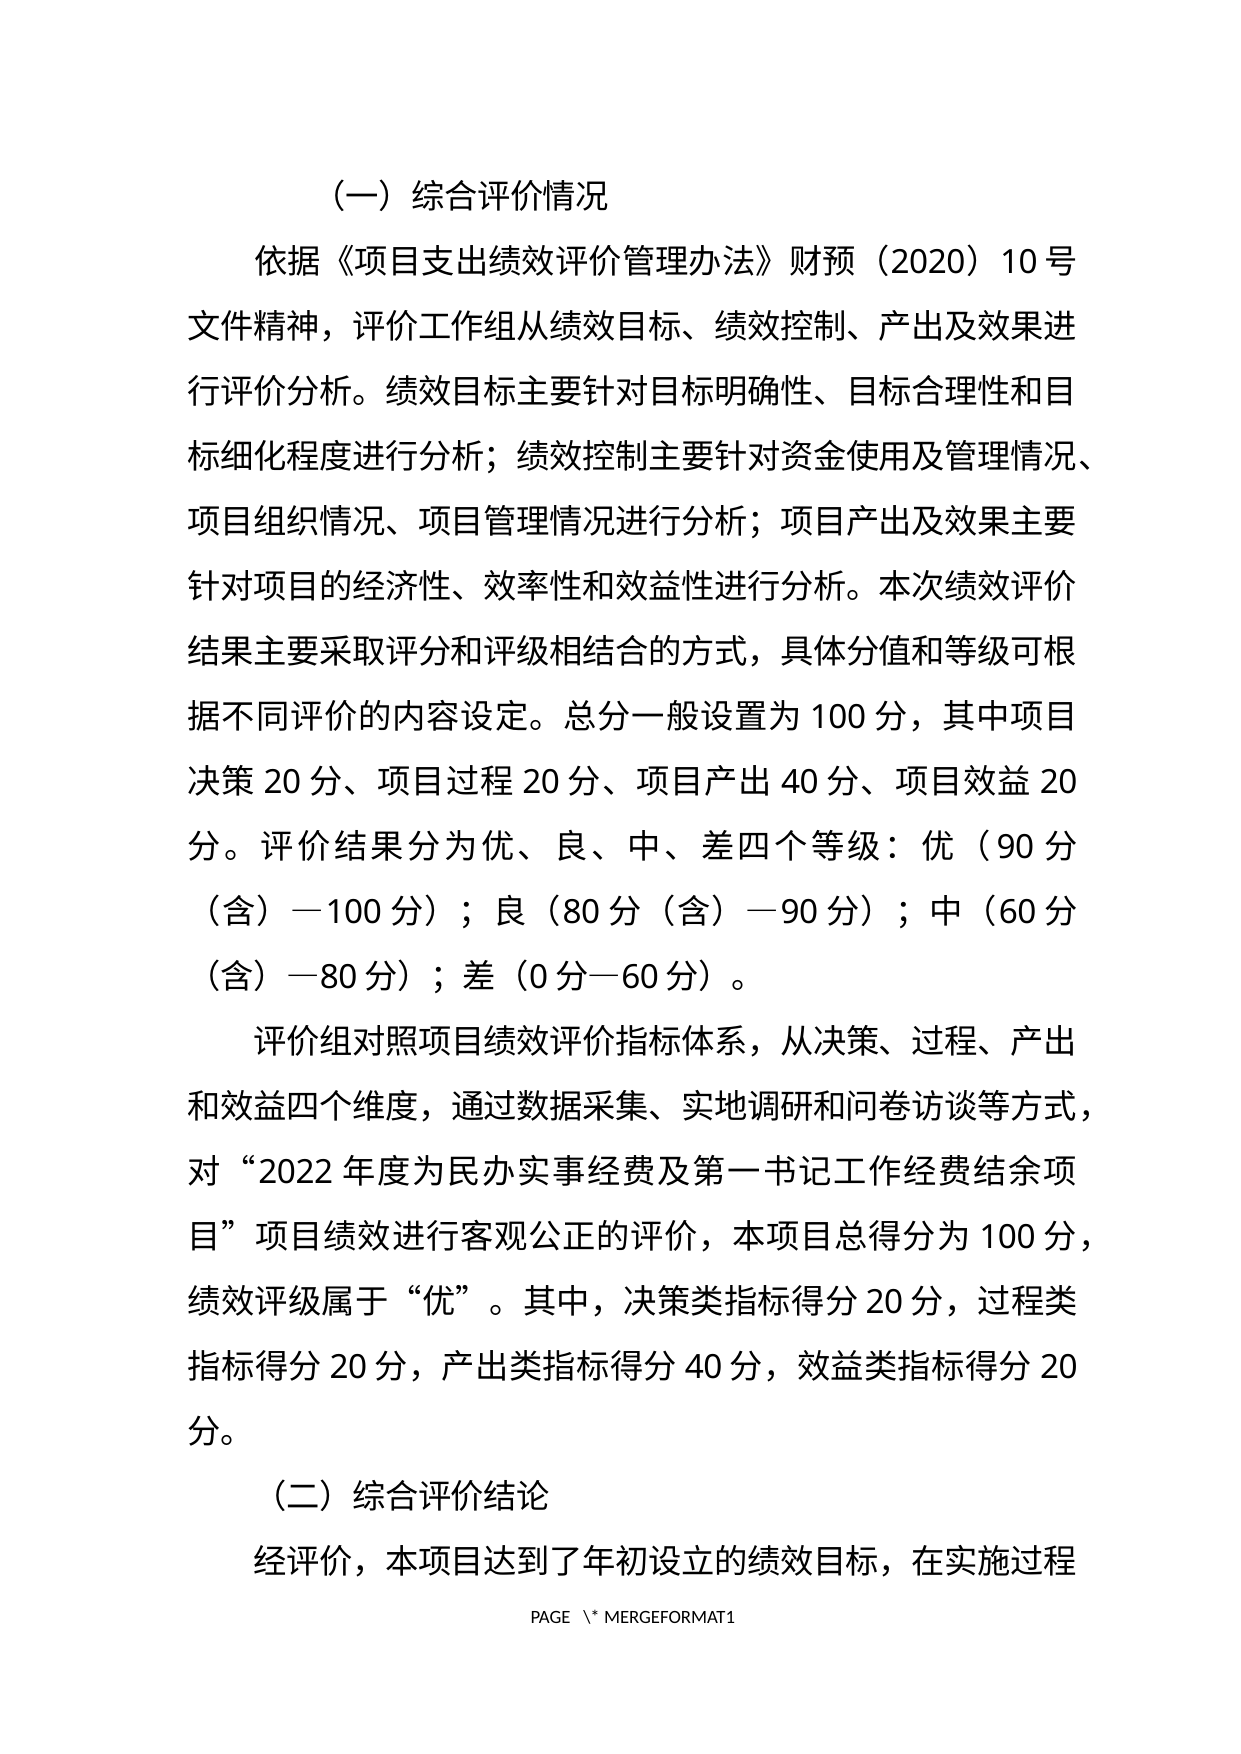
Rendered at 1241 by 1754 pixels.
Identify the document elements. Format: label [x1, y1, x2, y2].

text [187, 162, 1078, 1592]
